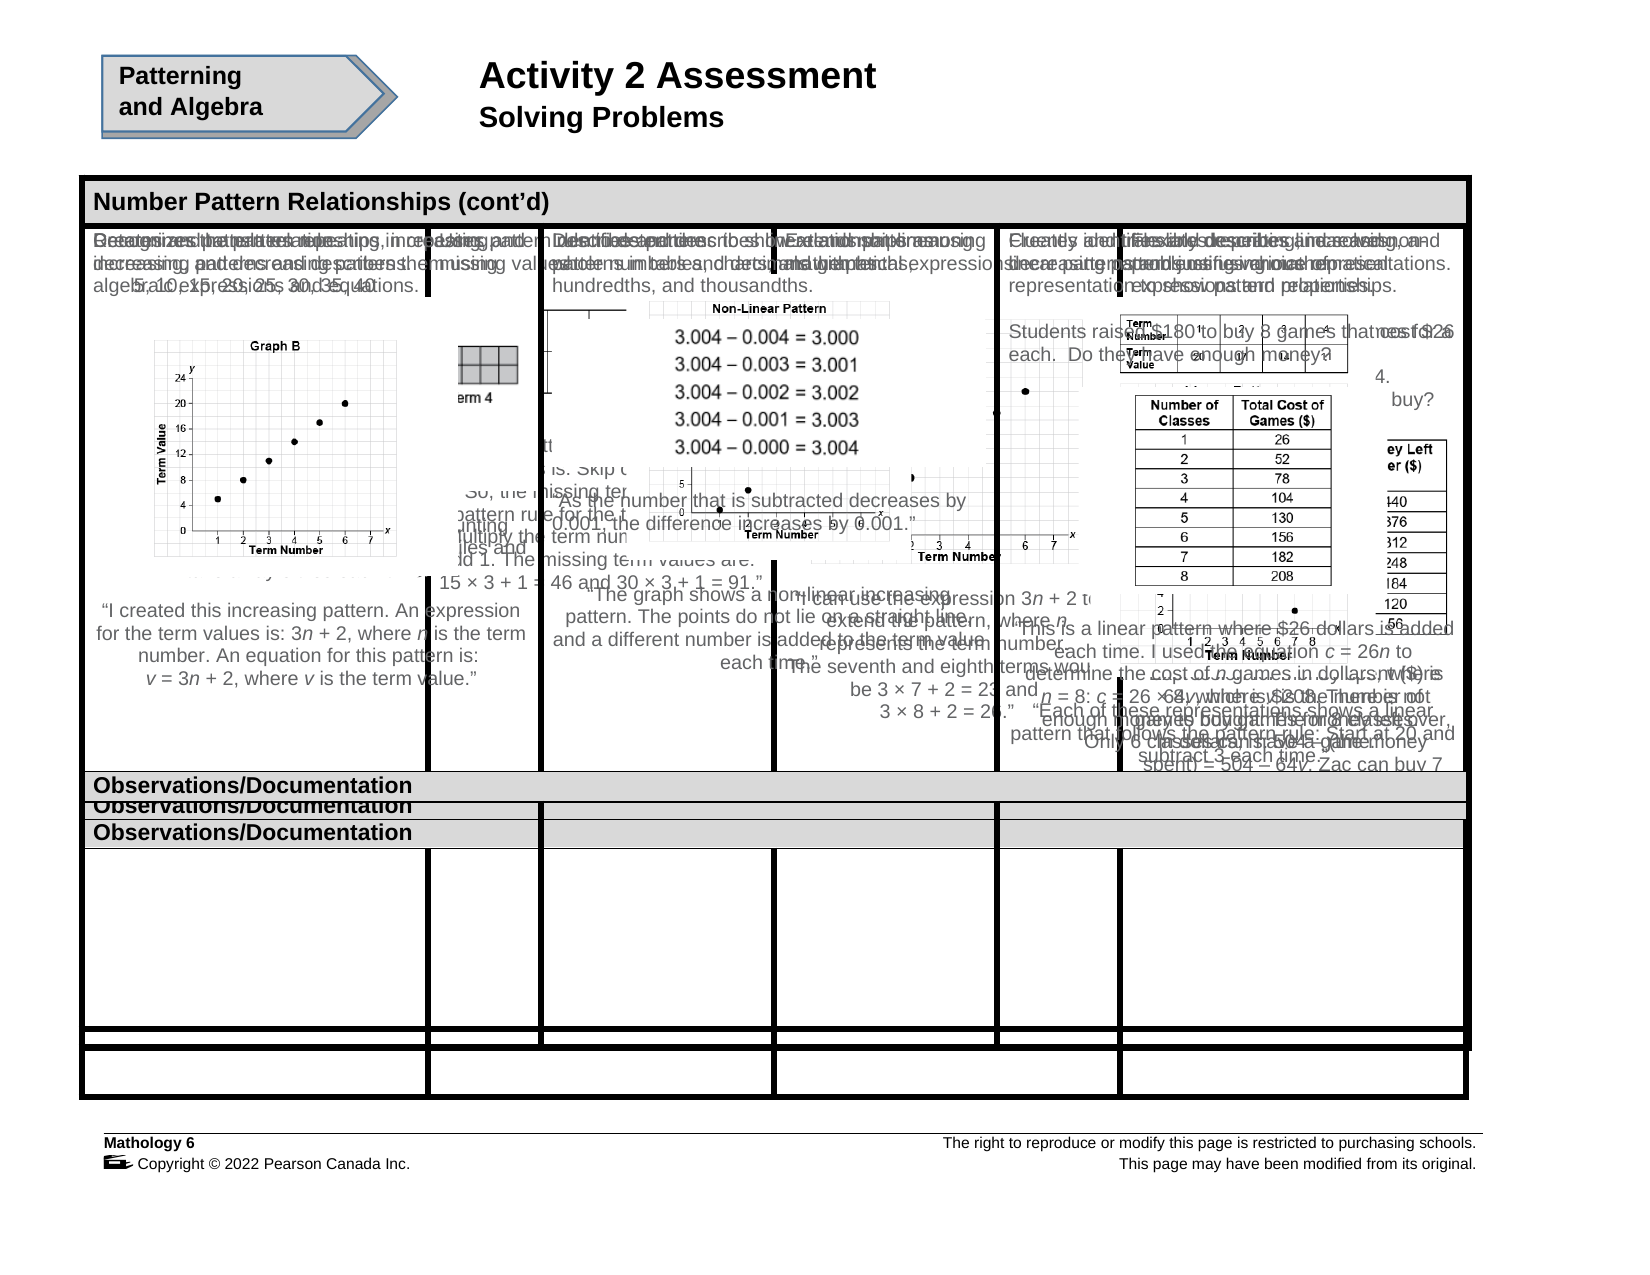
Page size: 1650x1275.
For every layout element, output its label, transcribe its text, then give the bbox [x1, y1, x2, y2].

table_cell [1000, 1032, 1466, 1044]
table_cell [1123, 1051, 1463, 1093]
table_cell [85, 1051, 425, 1093]
picture [1078, 387, 1388, 594]
table_cell [1000, 803, 1466, 1026]
table_cell Creates and translates repeating, increasing, and decreasing patterns and describes them using algebraic expressions and equations. “I created this increasing pattern. An expression for the term values is: 3n + 2, where n is the term number. An equation for this pattern is: v = 3n + 2, where v is the term value.” [85, 229, 538, 771]
table_cell [544, 803, 994, 1026]
table_header Number Pattern Relationships (cont’d) [85, 181, 1466, 223]
table_cell [85, 1032, 538, 1044]
picture [103, 1155, 134, 1169]
table_cell Observations/Documentation [85, 772, 1466, 801]
picture [551, 319, 986, 467]
table_cell [431, 1051, 771, 1093]
table_cell [85, 803, 538, 1026]
table_cell Fluently identifies and describes linear and non-linear patterns and justifies choice of representation to show pattern relationships. Students raised $180 to buy 8 games that cost $26 each. Do they have enough money? “This is a linear pattern where $26 dollars is added each time. I used the equation c = 26n to determine the cost of n games in dollars, where n = 8: c = 26 × 8, which is $208. There is not enough money to buy games for 8 classes. Only 6 classes can have a game.” [1000, 229, 1466, 771]
picture [132, 319, 419, 577]
table_cell [544, 1032, 994, 1044]
table_cell Describes patterns to show relationships among whole numbers and decimals with tenths, hundredths, and thousandths. “As the number that is subtracted decreases by 0.001, the difference increases by 0.001.” [544, 229, 994, 771]
table_cell [777, 1051, 1117, 1093]
